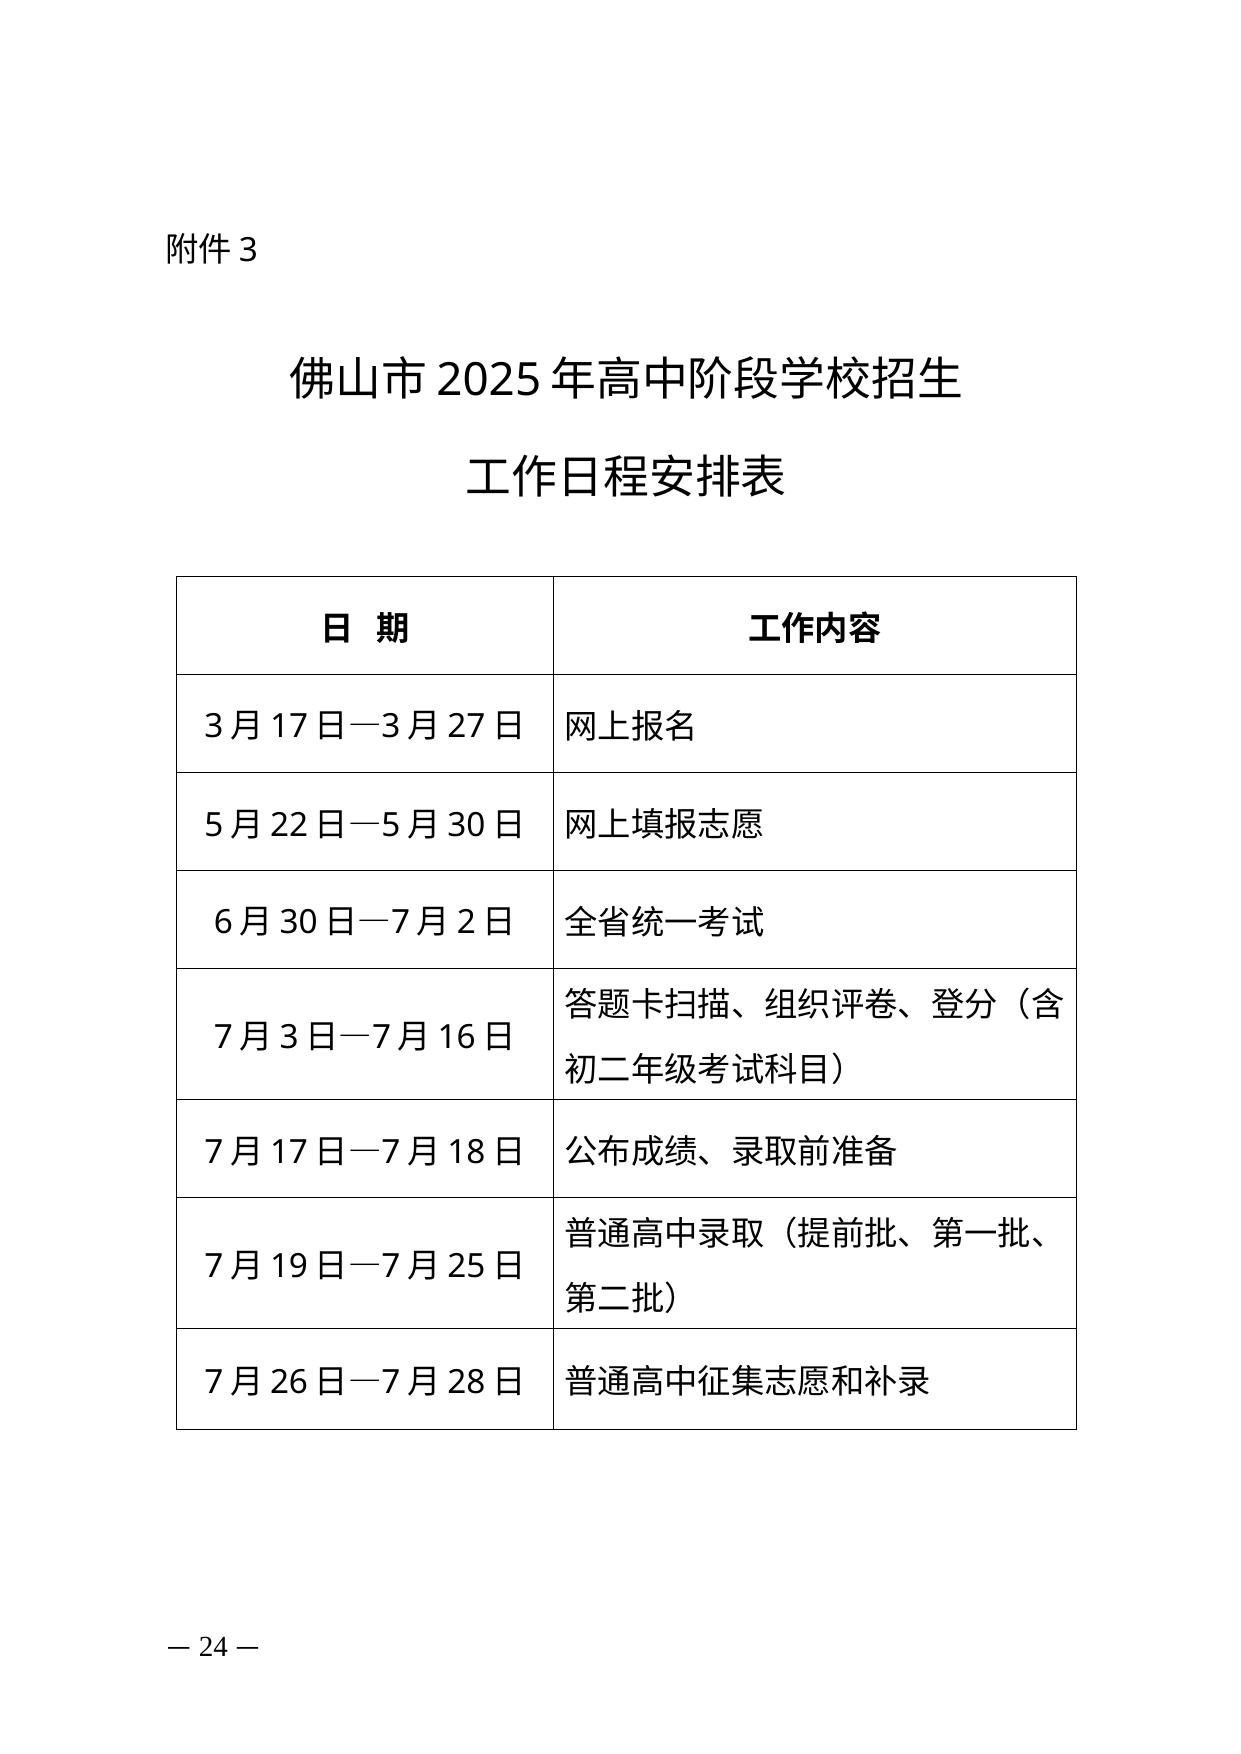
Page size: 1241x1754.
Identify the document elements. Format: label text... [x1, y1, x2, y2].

table_cell 7月19日—7月25日 [177, 1198, 553, 1328]
text 工作日程安排表 [165, 424, 1087, 522]
table_cell 6月30日—7月2日 [177, 871, 553, 968]
table_cell 7月26日—7月28日 [177, 1329, 553, 1429]
table_cell 7月3日—7月16日 [177, 969, 553, 1099]
table_header 日 期 [177, 577, 553, 674]
table_cell 5月22日—5月30日 [177, 773, 553, 870]
table_cell 答题卡扫描、组织评卷、登分（含初二年级考试科目） [554, 969, 1076, 1099]
table_cell 公布成绩、录取前准备 [554, 1100, 1076, 1197]
table_cell 网上报名 [554, 675, 1076, 772]
text 附件3 [165, 218, 1087, 273]
table_cell 网上填报志愿 [554, 773, 1076, 870]
table_cell 7月17日—7月18日 [177, 1100, 553, 1197]
text 佛山市2025年高中阶段学校招生 [165, 327, 1087, 424]
table_cell 3月17日—3月27日 [177, 675, 553, 772]
table_header 工作内容 [554, 577, 1076, 674]
table_cell 普通高中录取（提前批、第一批、第二批） [554, 1198, 1076, 1328]
table_cell 普通高中征集志愿和补录 [554, 1329, 1076, 1429]
table_cell 全省统一考试 [554, 871, 1076, 968]
